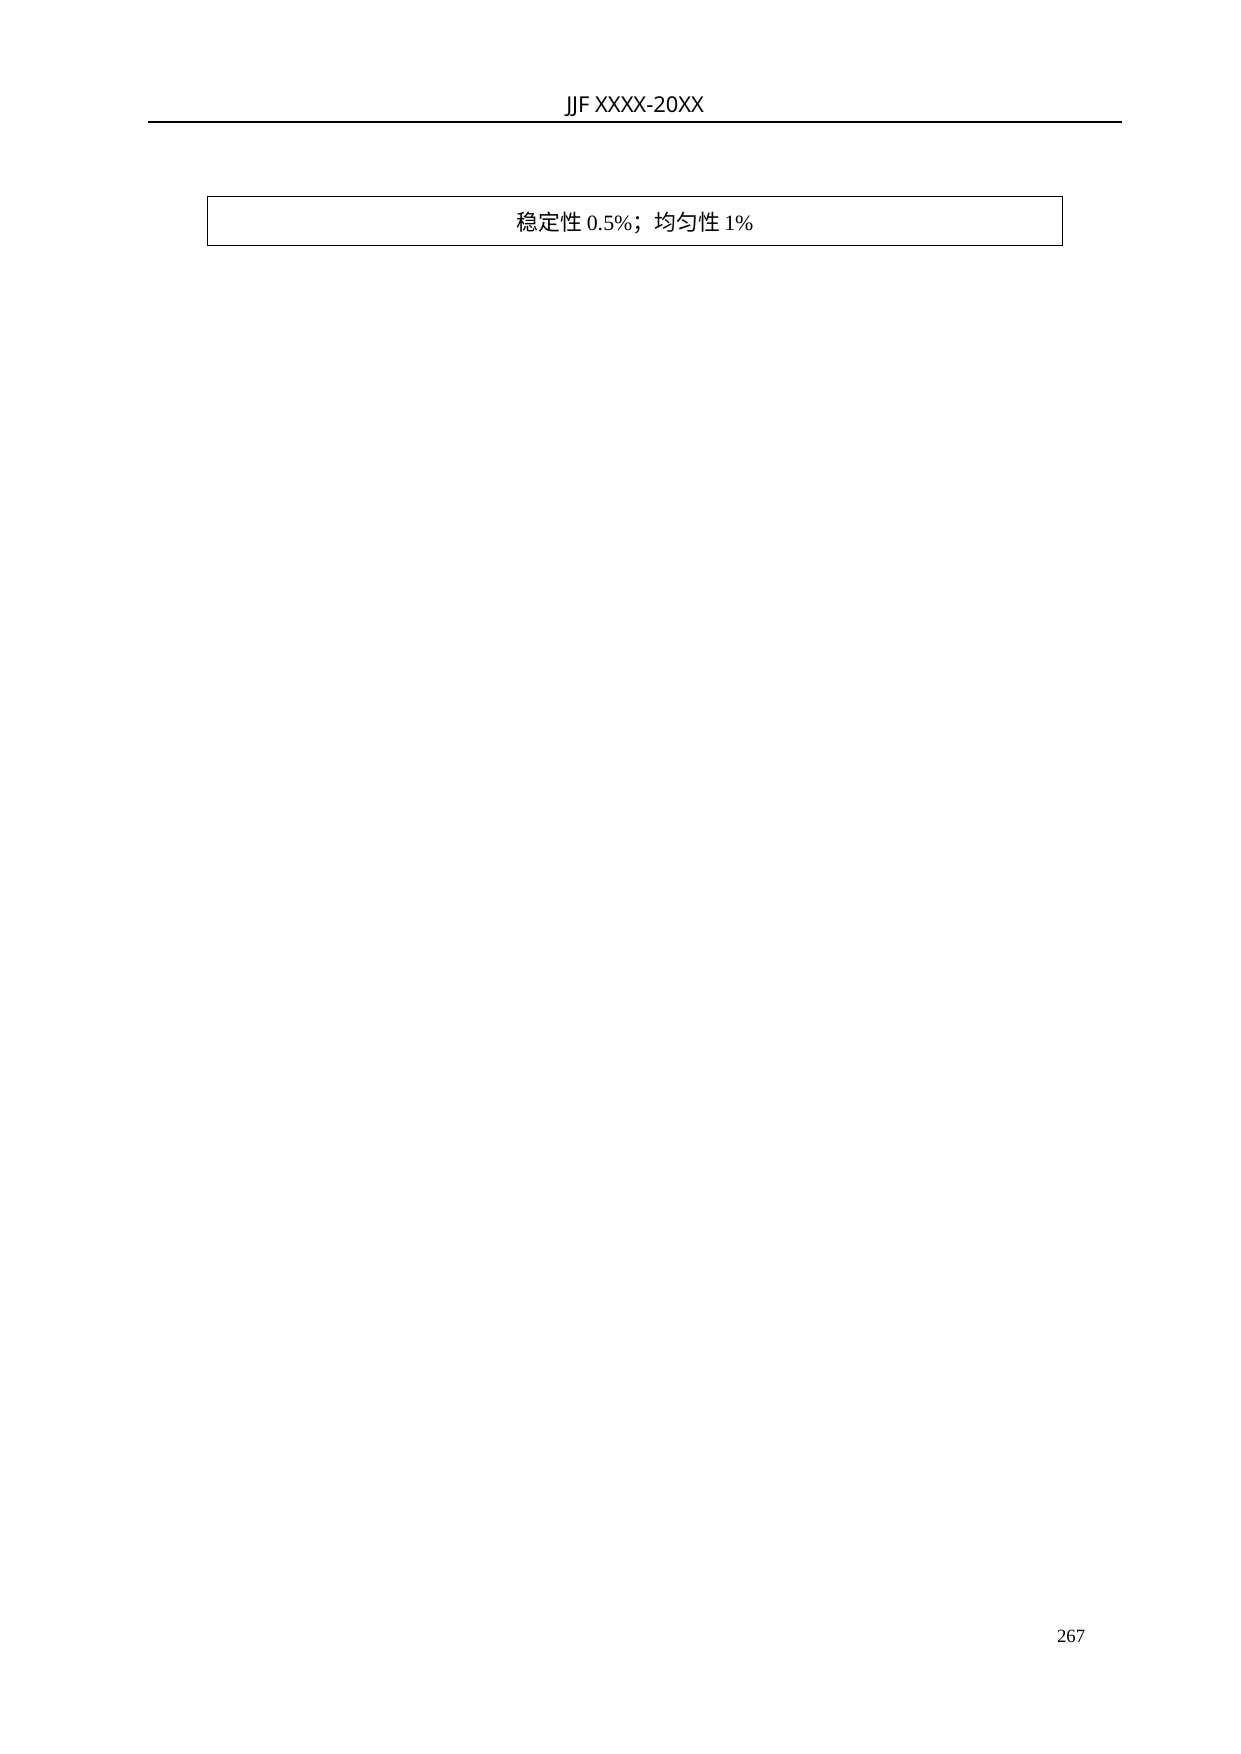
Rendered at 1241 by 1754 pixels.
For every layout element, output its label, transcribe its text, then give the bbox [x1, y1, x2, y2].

table_cell 稳定性0.5%；均匀性1% [208, 197, 1062, 245]
